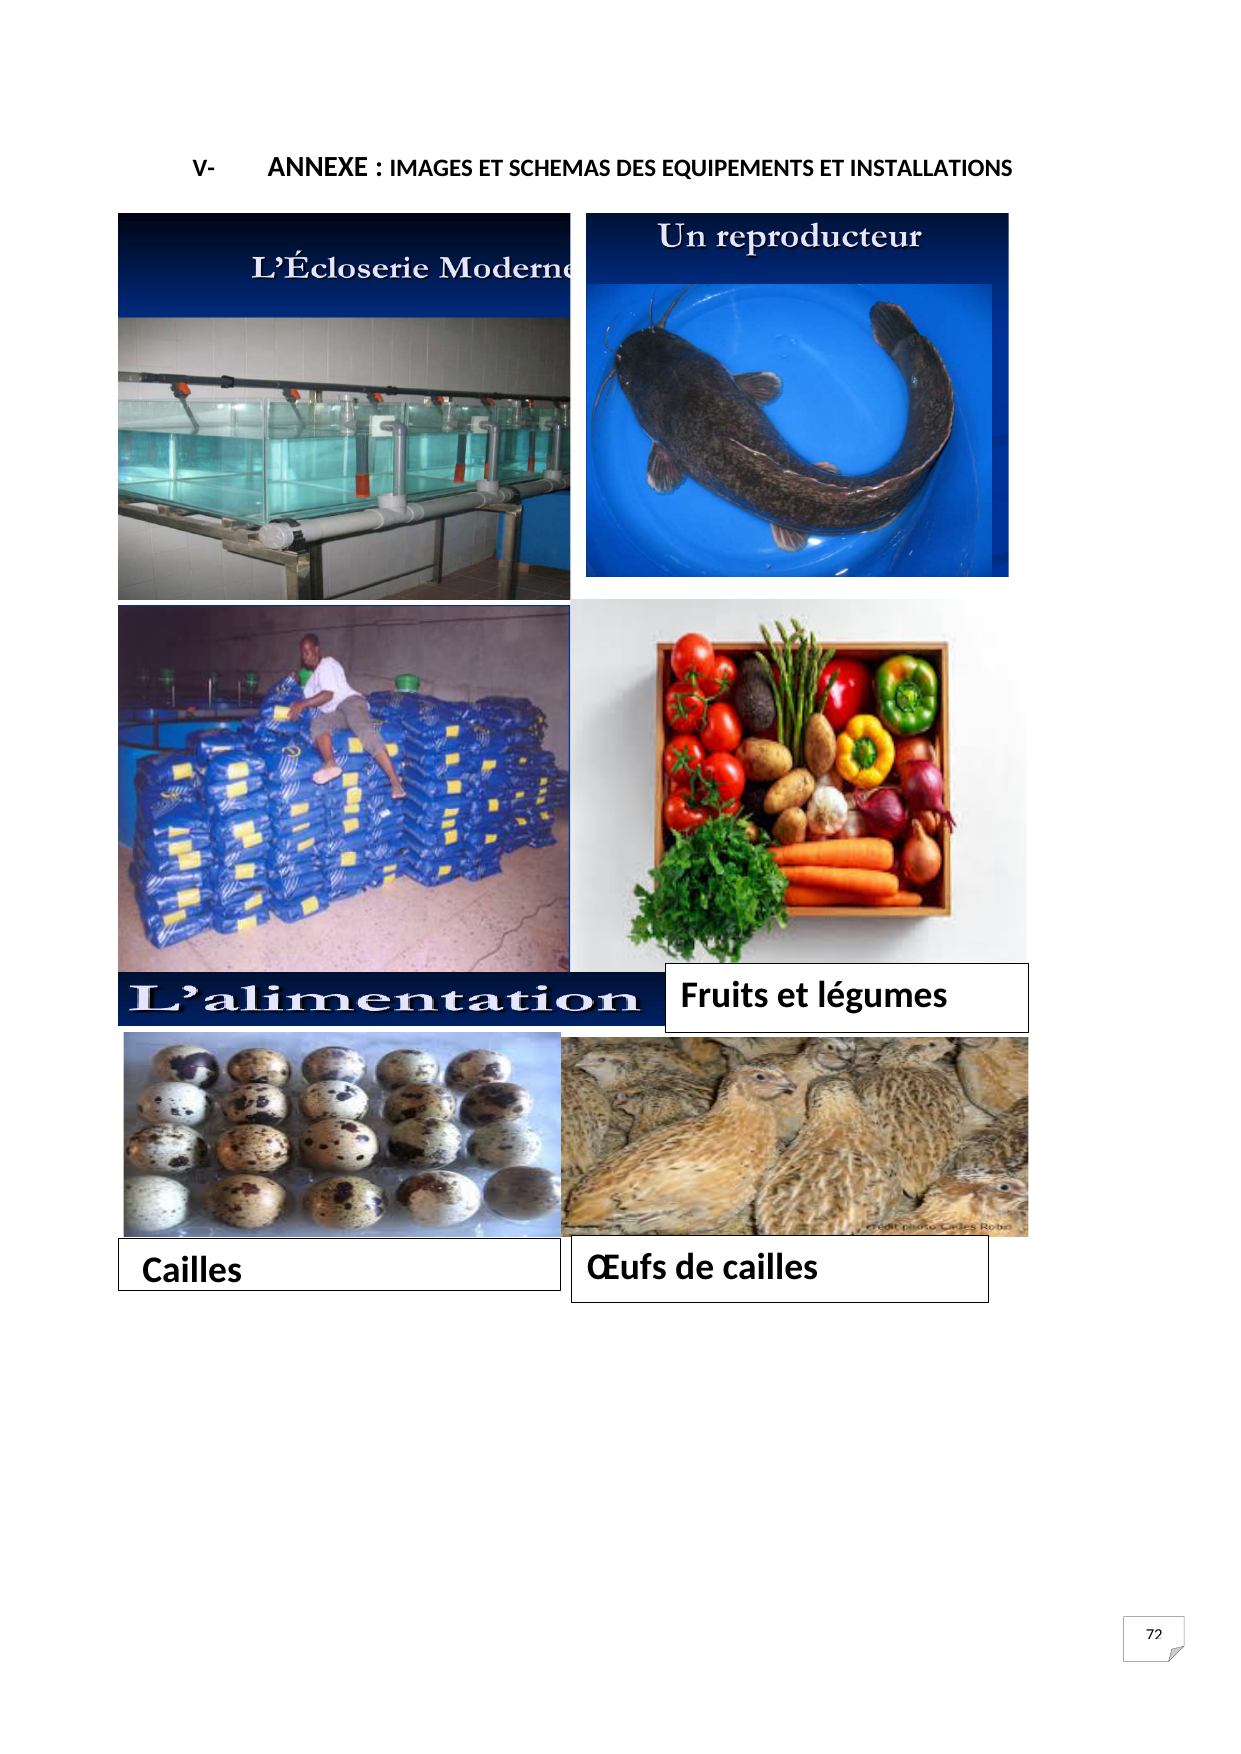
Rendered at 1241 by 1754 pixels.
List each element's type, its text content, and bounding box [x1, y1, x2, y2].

list ANNEXE : IMAGES ET SCHEMAS DES EQUIPEMENTS ET INSTALLATIONS [192, 148, 1122, 183]
picture [118, 213, 1027, 1026]
picture [123, 1032, 1029, 1237]
picture [586, 213, 1009, 577]
